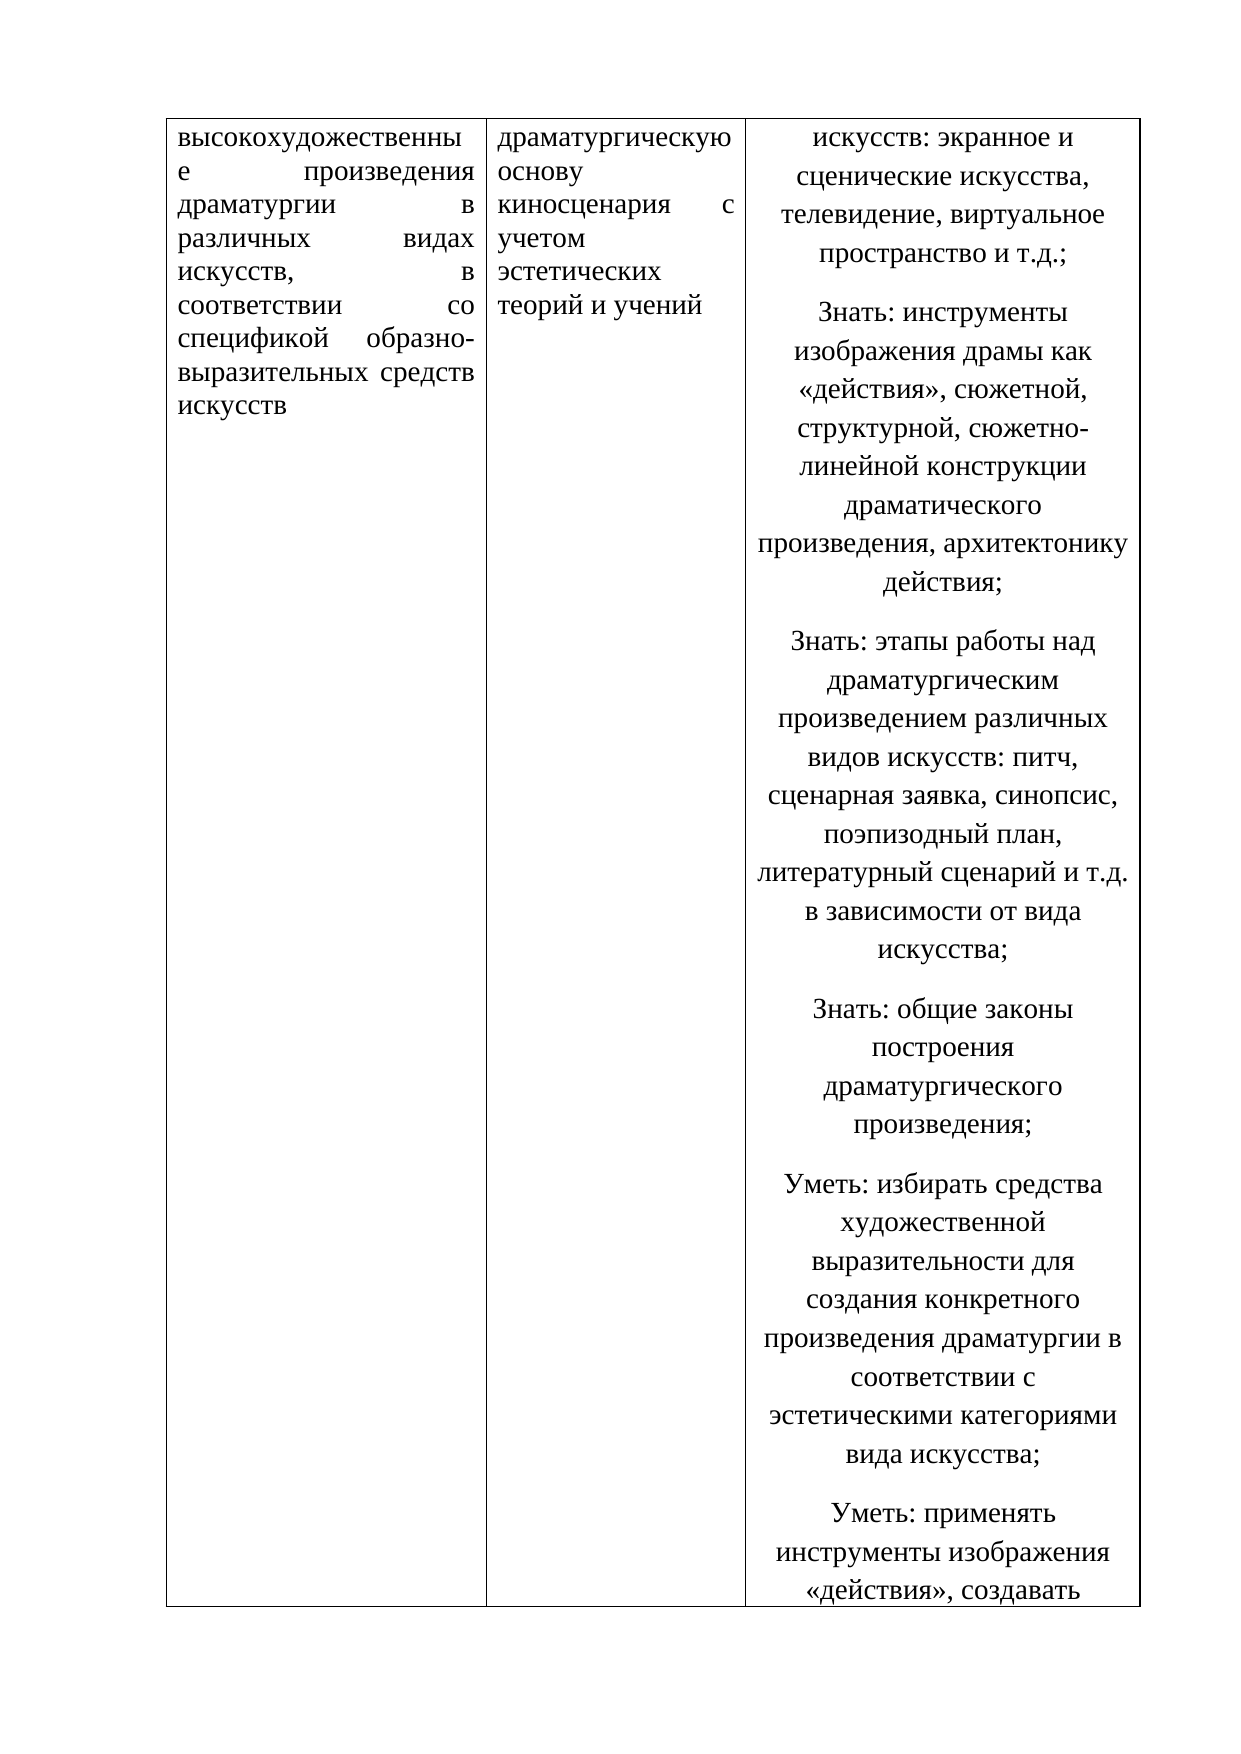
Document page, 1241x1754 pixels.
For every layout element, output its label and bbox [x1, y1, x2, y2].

table_cell [167, 119, 486, 1606]
table_cell [746, 119, 1139, 1606]
table_cell [487, 119, 745, 1606]
